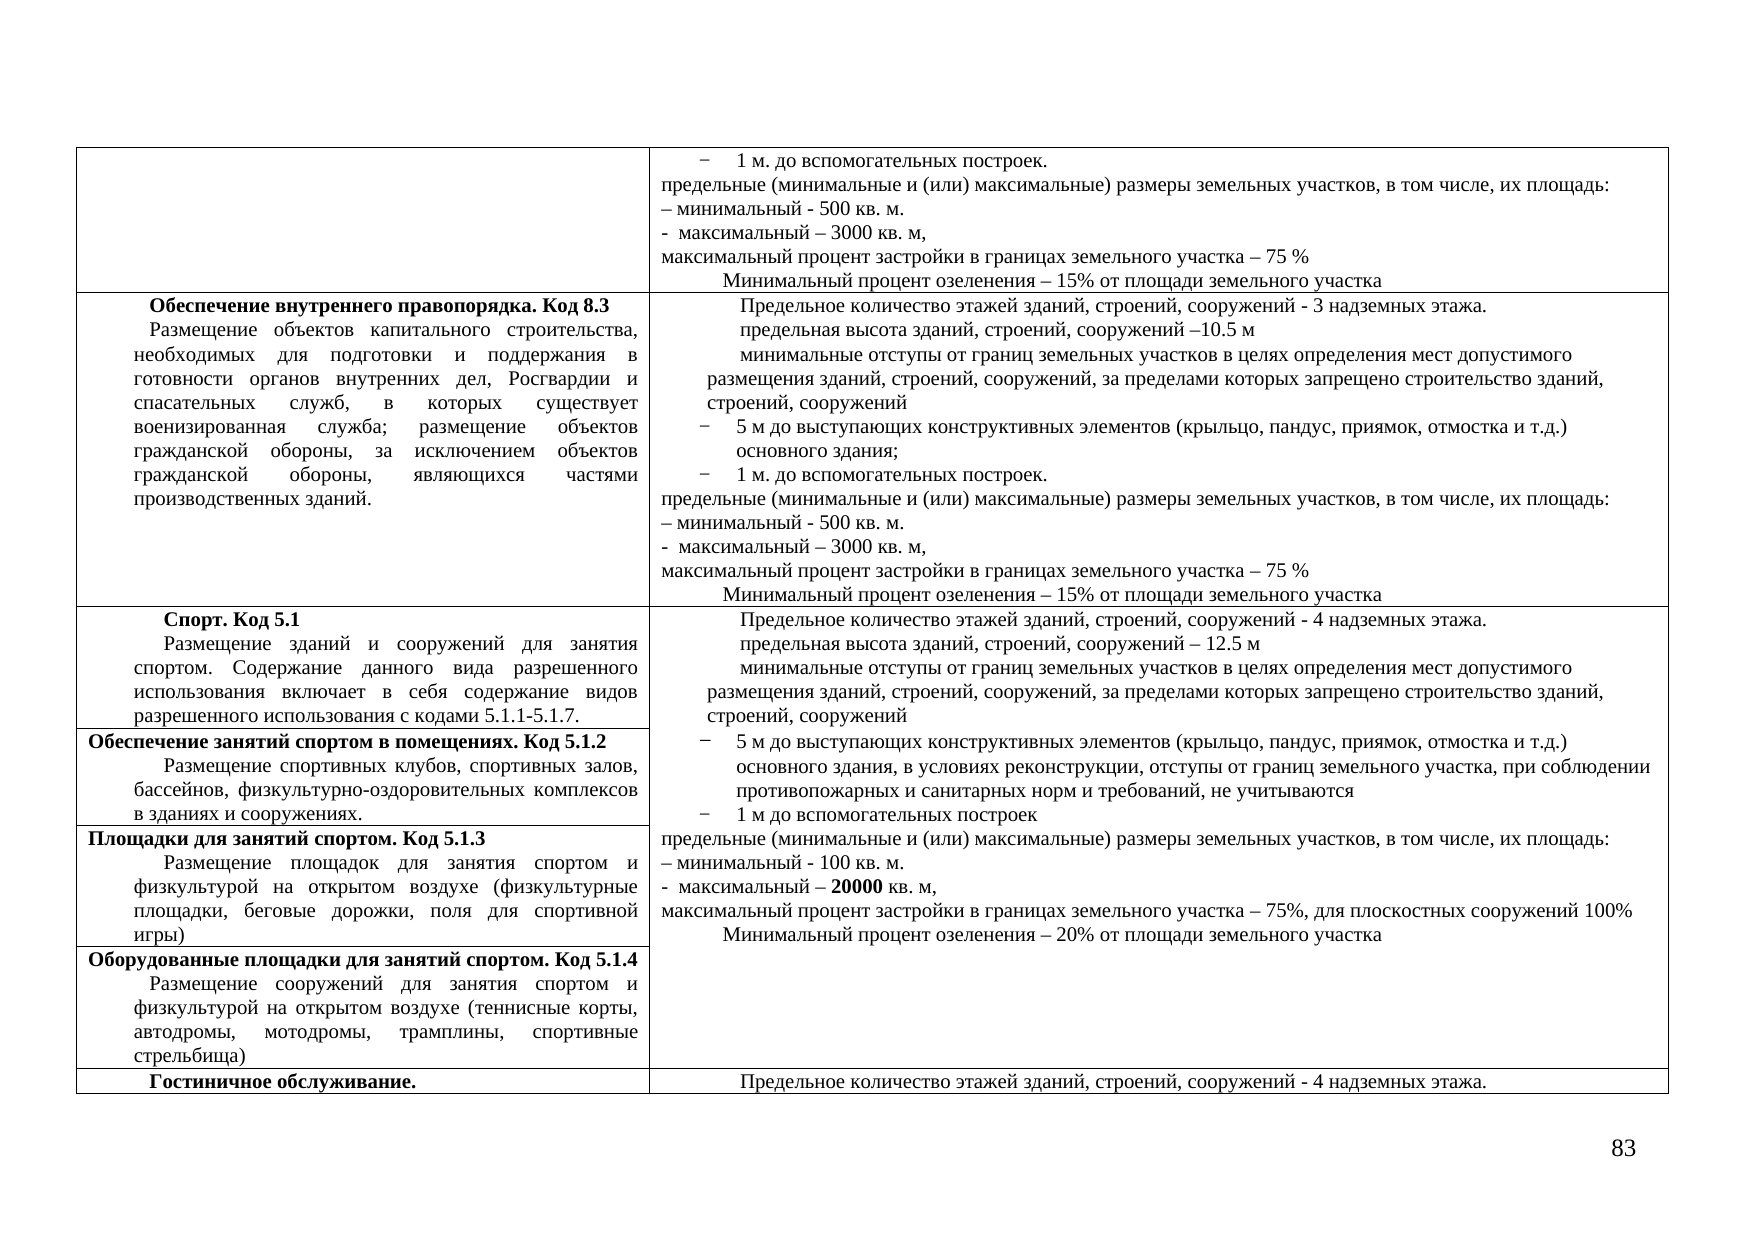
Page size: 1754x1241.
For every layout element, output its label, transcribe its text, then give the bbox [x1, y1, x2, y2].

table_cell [650, 1069, 1668, 1093]
table_cell Оборудованные площадки для занятий спортом. Код 5.1.4 Размещение сооружений для занятия спортом и физкультурой на открытом воздухе (теннисные корты, автодромы, мотодромы, трамплины, спортивные стрельбища) [77, 947, 649, 1067]
table_cell Обеспечение внутреннего правопорядка. Код 8.3 Размещение объектов капитального строительства, необходимых для подготовки и поддержания в готовности органов внутренних дел, Росгвардии и спасательных служб, в которых существует военизированная служба; размещение объектов гражданской обороны, за исключением объектов гражданской обороны, являющихся частями производственных зданий. [77, 293, 649, 606]
table_cell Спорт. Код 5.1 Размещение зданий и сооружений для занятия спортом. Содержание данного вида разрешенного использования включает в себя содержание видов разрешенного использования с кодами 5.1.1-5.1.7. [77, 607, 649, 727]
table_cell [77, 1069, 649, 1093]
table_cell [650, 148, 1668, 292]
table_cell Площадки для занятий спортом. Код 5.1.3 Размещение площадок для занятия спортом и физкультурой на открытом воздухе (физкультурные площадки, беговые дорожки, поля для спортивной игры) [77, 826, 649, 946]
table_cell Предельное количество этажей зданий, строений, сооружений - 4 надземных этажа. предельная высота зданий, строений, сооружений – 12.5 м минимальные отступы от границ земельных участков в целях определения мест допустимого размещения зданий, строений, сооружений, за пределами которых запрещено строительство зданий, строений, сооружений 5 м до выступающих конструктивных элементов (крыльцо, пандус, приямок, отмостка и т.д.) основного здания, в условиях реконструкции, отступы от границ земельного участка, при соблюдении противопожарных и санитарных норм и требований, не учитываются 1 м до вспомогательных построек предельные (минимальные и (или) максимальные) размеры земельных участков, в том числе, их площадь: – минимальный - 100 кв. м. - максимальный – 20000 кв. м, максимальный процент застройки в границах земельного участка – 75%, для плоскостных сооружений 100% Минимальный процент озеленения – 20% от площади земельного участка [650, 607, 1668, 1067]
table_cell Обеспечение занятий спортом в помещениях. Код 5.1.2 Размещение спортивных клубов, спортивных залов, бассейнов, физкультурно-оздоровительных комплексов в зданиях и сооружениях. [77, 729, 649, 825]
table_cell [77, 148, 649, 292]
